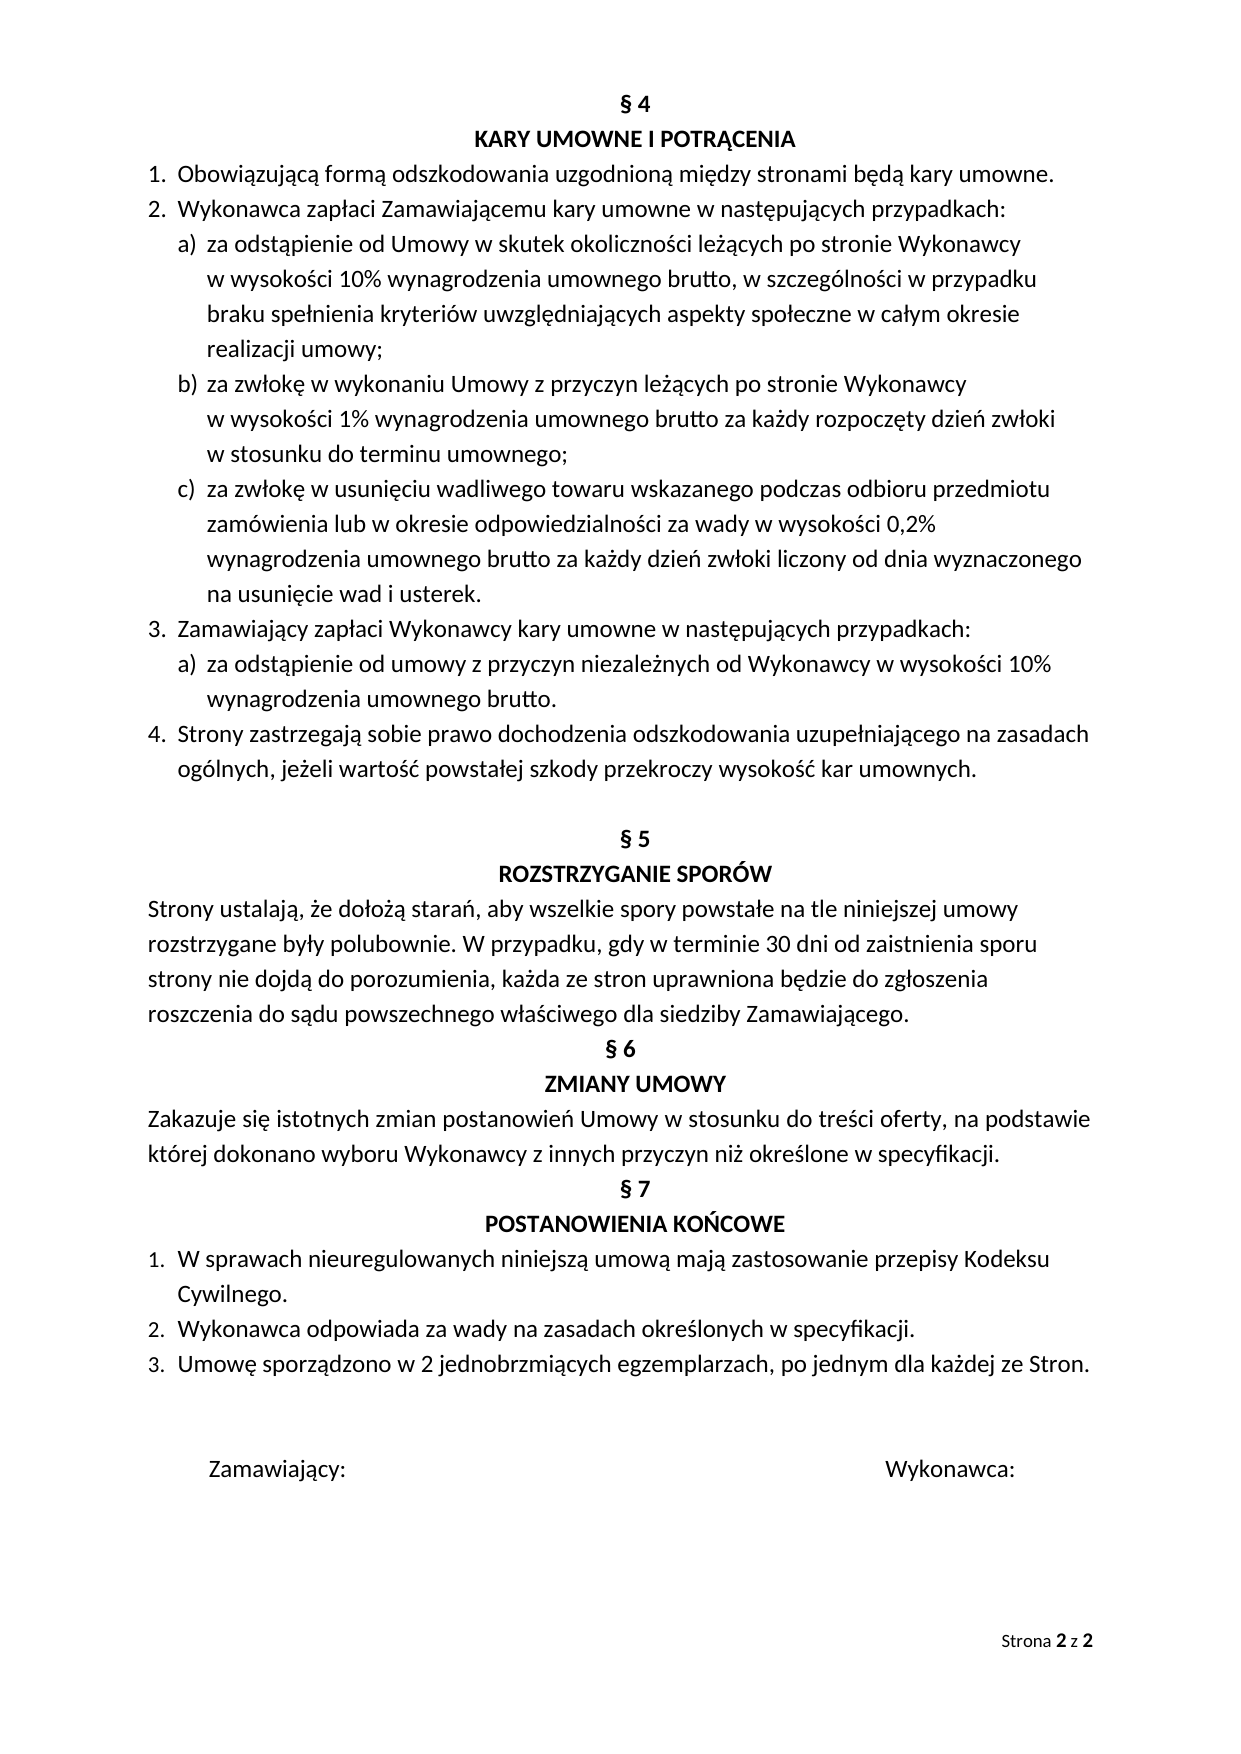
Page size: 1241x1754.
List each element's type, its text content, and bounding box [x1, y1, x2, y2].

text ZMIANY UMOWY [178, 1069, 1092, 1099]
list za odstąpienie od umowy z przyczyn niezależnych od Wykonawcy w wysokości 10% wynagrodzenia umownego brutto. [177, 649, 1093, 714]
text § 4 [178, 89, 1092, 119]
list Umowę sporządzono w 2 jednobrzmiących egzemplarzach, po jednym dla każdej ze Stron. [148, 1349, 1093, 1379]
list Wykonawca zapłaci Zamawiającemu kary umowne w następujących przypadkach: [177, 194, 1093, 224]
text KARY UMOWNE I POTRĄCENIA [178, 124, 1092, 154]
list Strony zastrzegają sobie prawo dochodzenia odszkodowania uzupełniającego na zasadach ogólnych, jeżeli wartość powstałej szkody przekroczy wysokość kar umownych. [148, 719, 1093, 784]
text Strony ustalają, że dołożą starań, aby wszelkie spory powstałe na tle niniejszej umowy rozstrzygane były polubownie. W przypadku, gdy w terminie 30 dni od zaistnienia sporu strony nie dojdą do porozumienia, każda ze stron uprawniona będzie do zgłoszenia roszczenia do sądu powszechnego właściwego dla siedziby Zamawiającego. [148, 894, 1093, 1029]
list za odstąpienie od Umowy w skutek okoliczności leżących po stronie Wykonawcy w wysokości 10% wynagrodzenia umownego brutto, w szczególności w przypadku braku spełnienia kryteriów uwzględniających aspekty społeczne w całym okresie realizacji umowy; [177, 229, 1093, 364]
list Obowiązującą formą odszkodowania uzgodnioną między stronami będą kary umowne. [177, 159, 1093, 189]
list za zwłokę w usunięciu wadliwego towaru wskazanego podczas odbioru przedmiotu zamówienia lub w okresie odpowiedzialności za wady w wysokości 0,2% wynagrodzenia umownego brutto za każdy dzień zwłoki liczony od dnia wyznaczonego na usunięcie wad i usterek. [177, 474, 1093, 609]
list za zwłokę w wykonaniu Umowy z przyczyn leżących po stronie Wykonawcy w wysokości 1% wynagrodzenia umownego brutto za każdy rozpoczęty dzień zwłoki w stosunku do terminu umownego; [177, 369, 1093, 469]
text POSTANOWIENIA KOŃCOWE [178, 1209, 1092, 1239]
text Zakazuje się istotnych zmian postanowień Umowy w stosunku do treści oferty, na podstawie której dokonano wyboru Wykonawcy z innych przyczyn niż określone w specyfikacji. [148, 1104, 1093, 1169]
list W sprawach nieuregulowanych niniejszą umową mają zastosowanie przepisy Kodeksu Cywilnego. [148, 1244, 1093, 1309]
list Wykonawca odpowiada za wady na zasadach określonych w specyfikacji. [148, 1314, 1093, 1344]
text § 5 [178, 824, 1092, 854]
list Zamawiający zapłaci Wykonawcy kary umowne w następujących przypadkach: [177, 614, 1093, 644]
text § 7 [178, 1174, 1092, 1204]
text ROZSTRZYGANIE SPORÓW [178, 859, 1093, 889]
text § 6 [148, 1034, 1093, 1064]
text Zamawiający: Wykonawca: [208, 1454, 1093, 1484]
